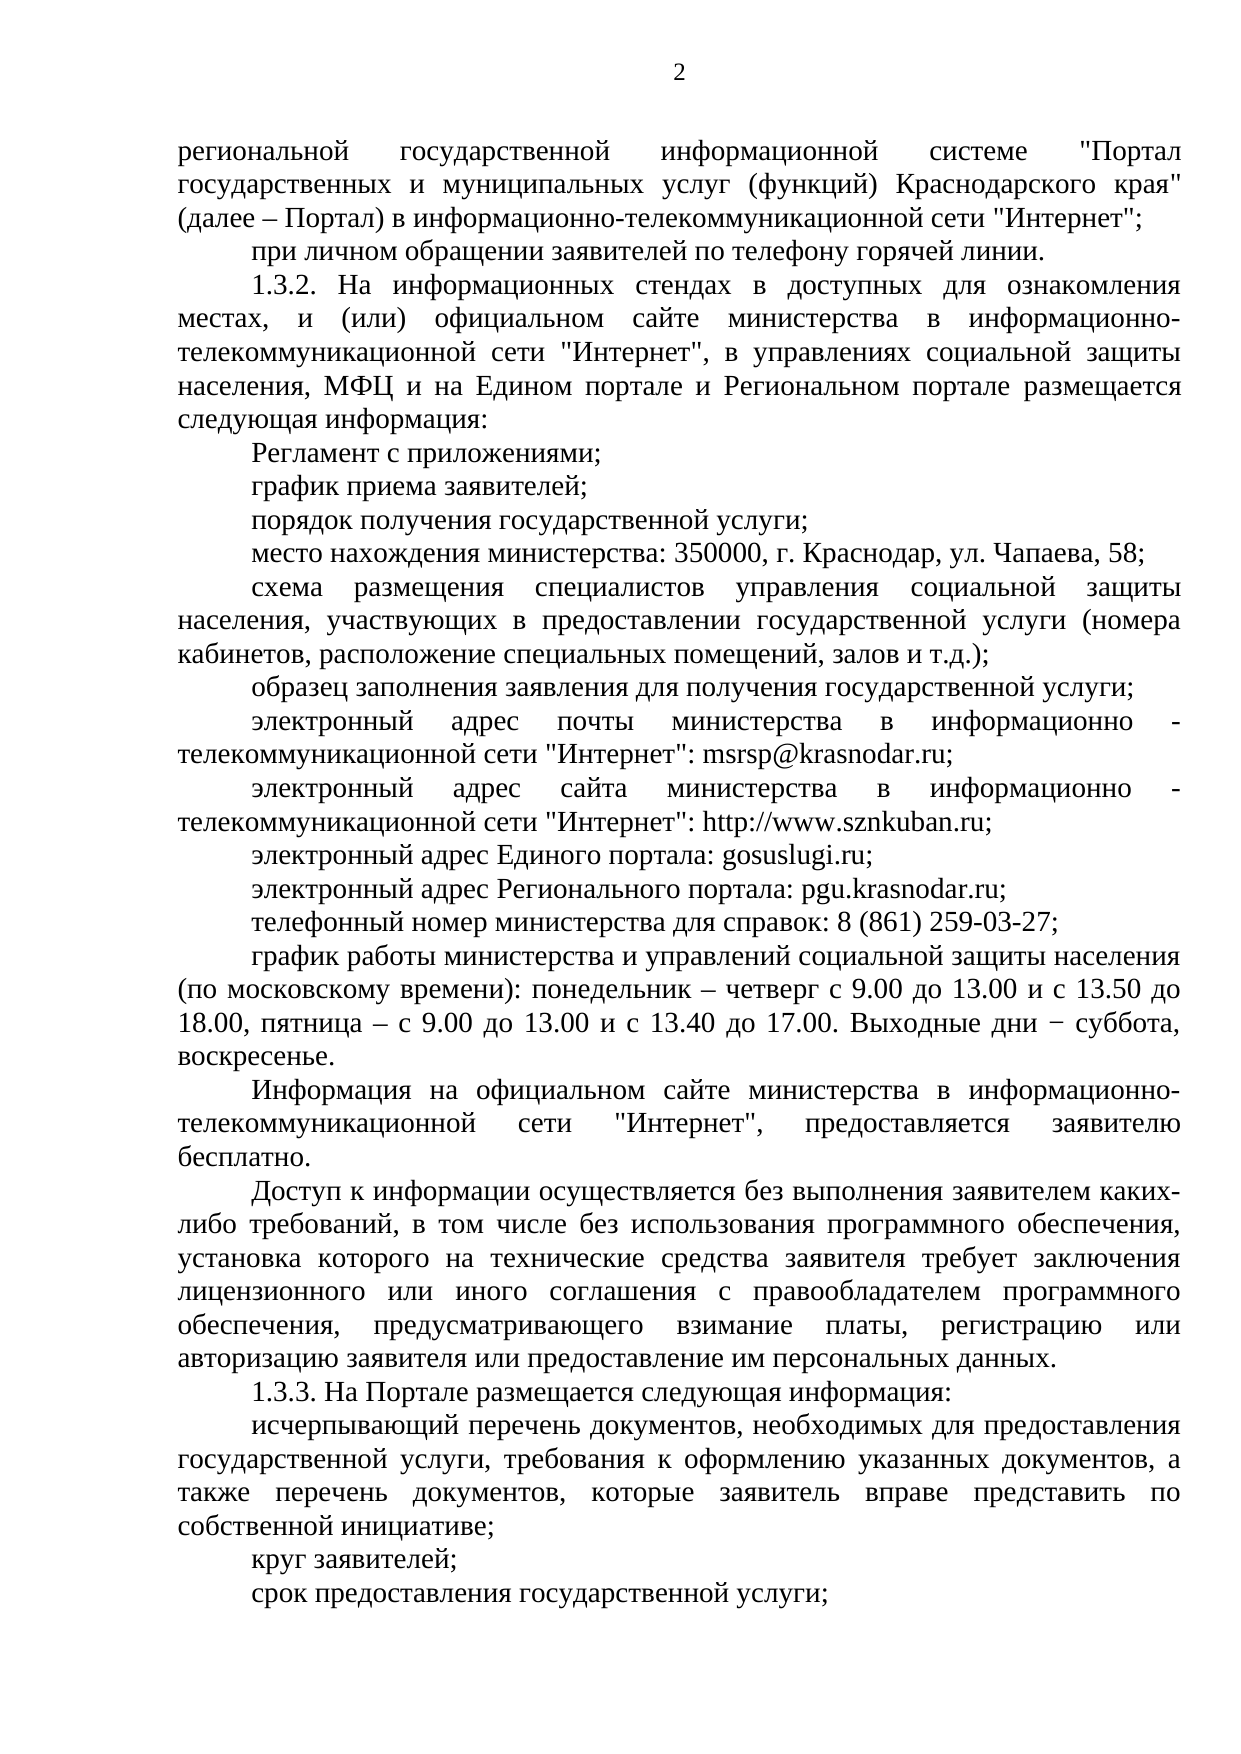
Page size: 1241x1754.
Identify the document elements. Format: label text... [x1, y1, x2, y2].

text образец заполнения заявления для получения государственной услуги; [177, 669, 1181, 703]
text электронный адрес Единого портала: gosuslugi.ru; [177, 837, 1181, 871]
text Доступ к информации осуществляется без выполнения заявителем каких-либо требований, в том числе без использования программного обеспечения, установка которого на технические средства заявителя требует заключения лицензионного или иного соглашения с правообладателем программного обеспечения, предусматривающего взимание платы, регистрацию или авторизацию заявителя или предоставление им персональных данных. [177, 1173, 1181, 1374]
text 1.3.2. На информационных стендах в доступных для ознакомления местах, и (или) официальном сайте министерства в информационно-телекоммуникационной сети "Интернет", в управлениях социальной защиты населения, МФЦ и на Едином портале и Региональном портале размещается следующая информация: [177, 267, 1181, 435]
text исчерпывающий перечень документов, необходимых для предоставления государственной услуги, требования к оформлению указанных документов, а также перечень документов, которые заявитель вправе представить по собственной инициативе; [177, 1407, 1181, 1542]
text телефонный номер министерства для справок: 8 (861) 259-03-27; [177, 904, 1181, 938]
text 1.3.3. На Портале размещается следующая информация: [177, 1374, 1181, 1407]
text электронный адрес почты министерства в информационно - телекоммуникационной сети "Интернет": msrsp@krasnodar.ru; [177, 703, 1181, 770]
text круг заявителей; [177, 1542, 1181, 1575]
text Регламент с приложениями; [177, 435, 1181, 468]
text Информация на официальном сайте министерства в информационно-телекоммуникационной сети "Интернет", предоставляется заявителю бесплатно. [177, 1072, 1181, 1173]
text график приема заявителей; [177, 468, 1181, 502]
text порядок получения государственной услуги; [177, 502, 1181, 535]
text электронный адрес сайта министерства в информационно - телекоммуникационной сети "Интернет": http://www.sznkuban.ru; [177, 770, 1181, 837]
text срок предоставления государственной услуги; [177, 1575, 1181, 1609]
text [177, 133, 1181, 233]
text график работы министерства и управлений социальной защиты населения (по московскому времени): понедельник – четверг с 9.00 до 13.00 и с 13.50 до 18.00, пятница – с 9.00 до 13.00 и с 13.40 до 17.00. Выходные дни − суббота, воскресенье. [177, 938, 1181, 1072]
text схема размещения специалистов управления социальной защиты населения, участвующих в предоставлении государственной услуги (номера кабинетов, расположение специальных помещений, залов и т.д.); [177, 569, 1181, 669]
text место нахождения министерства: 350000, г. Краснодар, ул. Чапаева, 58; [177, 535, 1181, 569]
text при личном обращении заявителей по телефону горячей линии. [177, 233, 1181, 267]
text электронный адрес Регионального портала: pgu.krasnodar.ru; [177, 871, 1181, 904]
